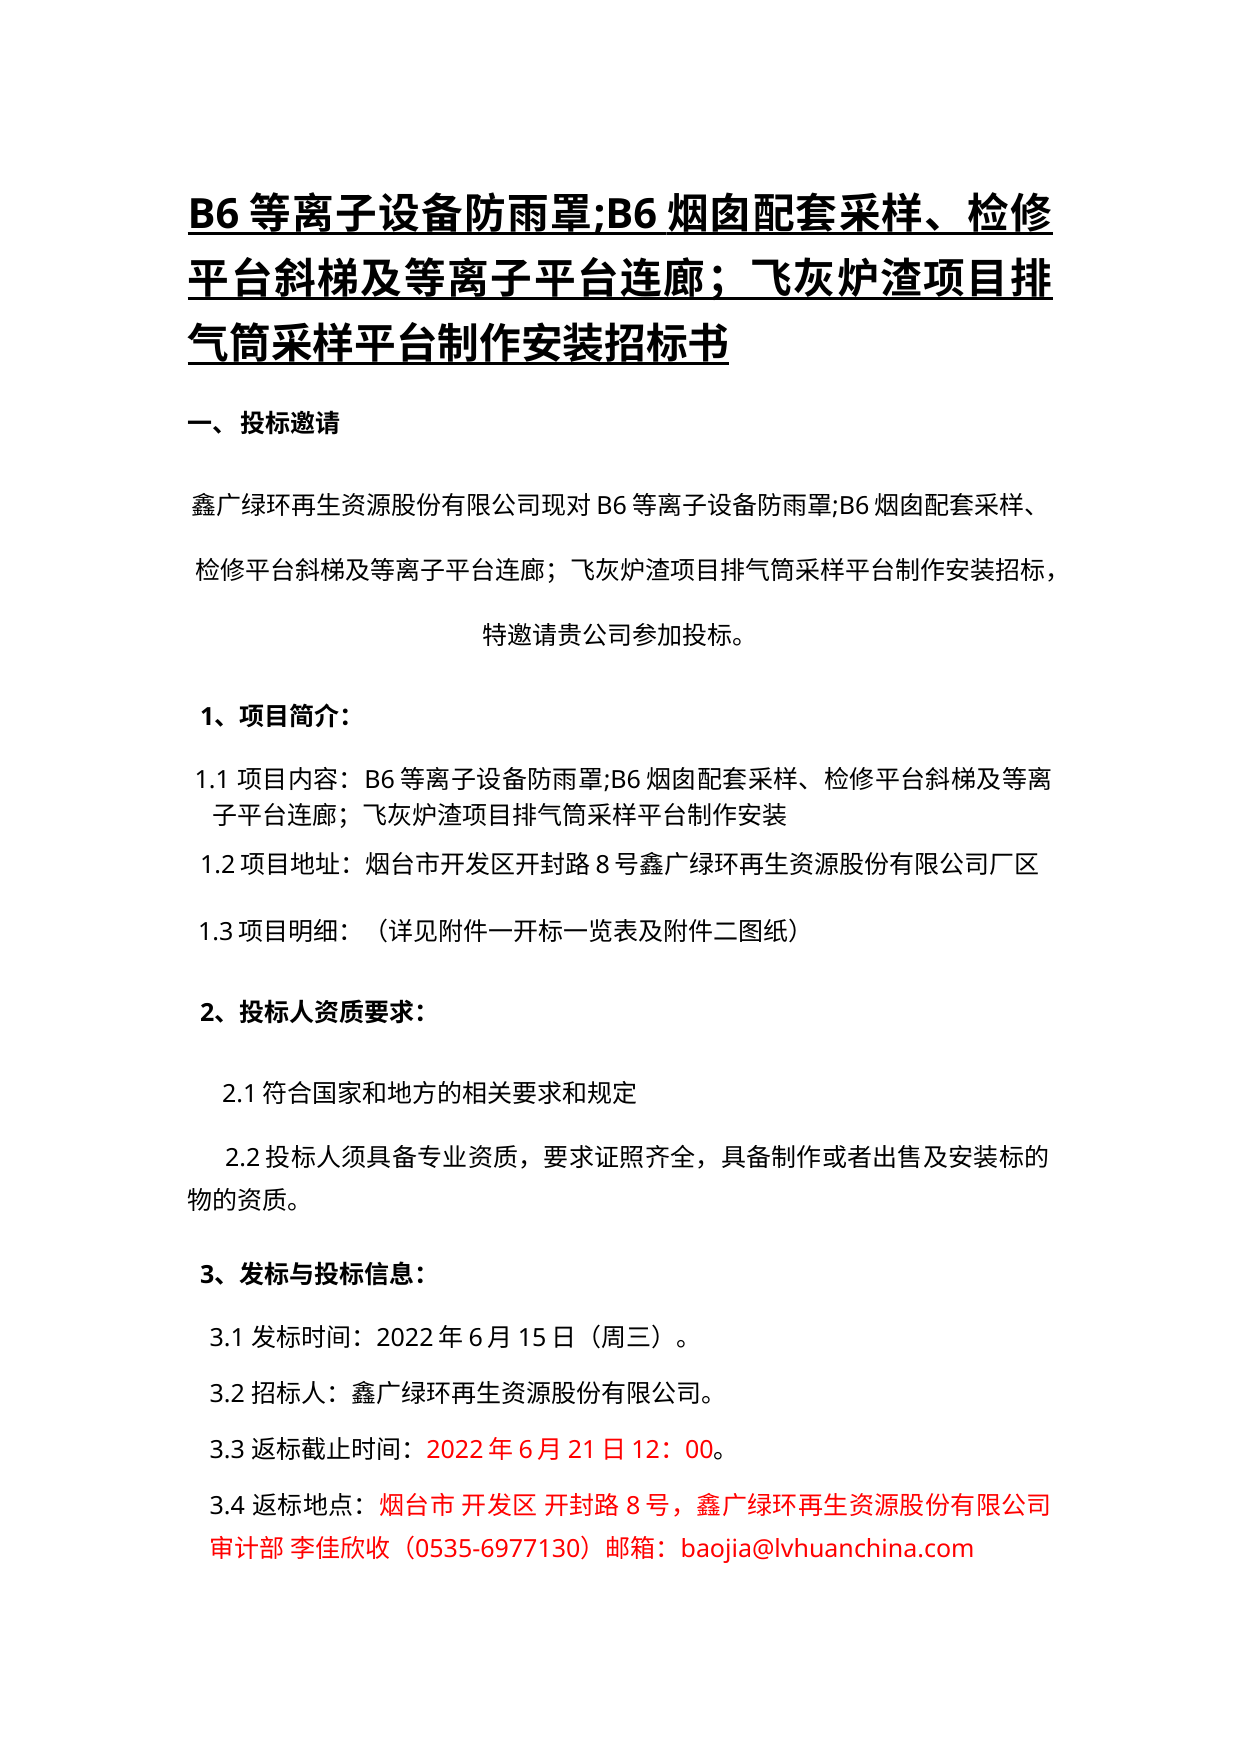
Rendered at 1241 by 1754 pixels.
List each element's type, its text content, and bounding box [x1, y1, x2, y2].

text 3.1 发标时间：2022年6月15日（周三）。 [209, 1318, 1053, 1354]
text 1、项目简介： [187, 682, 1053, 747]
text 3.2 招标人：鑫广绿环再生资源股份有限公司。 [209, 1373, 1053, 1410]
text 3.3 返标截止时间：2022年6月21日12：00。 [209, 1429, 1053, 1466]
text B6等离子设备防雨罩;B6烟囱配套采样、检修平台斜梯及等离子平台连廊；飞灰炉渣项目排气筒采样平台制作安装招标书 [187, 178, 1053, 232]
text 1.2项目地址：烟台市开发区开封路8号鑫广绿环再生资源股份有限公司厂区 [200, 844, 1053, 881]
text 2.1符合国家和地方的相关要求和规定 [209, 1059, 1053, 1124]
text B6等离子设备防雨罩;B6烟囱配套采样、检修平台斜梯及等离子平台连廊；飞灰炉渣项目排气筒采样平台制作安装招标书 [187, 298, 1053, 373]
text 2.2投标人须具备专业资质，要求证照齐全，具备制作或者出售及安装标的物的资质。 [187, 1137, 1053, 1217]
text B6等离子设备防雨罩;B6烟囱配套采样、检修平台斜梯及等离子平台连廊；飞灰炉渣项目排气筒采样平台制作安装招标书 [187, 233, 1053, 297]
text 1.1 项目内容：B6等离子设备防雨罩;B6烟囱配套采样、检修平台斜梯及等离子平台连廊；飞灰炉渣项目排气筒采样平台制作安装 [187, 759, 1053, 832]
list 投标邀请 [187, 389, 1053, 454]
text 1.3项目明细：（详见附件一开标一览表及附件二图纸） [198, 897, 1053, 962]
text 2、投标人资质要求： [187, 978, 1053, 1043]
text 3.4 返标地点：烟台市 开发区 开封路8号，鑫广绿环再生资源股份有限公司 审计部 李佳欣收（0535-6977130）邮箱：baojia@lvhuanchina.com [209, 1485, 1053, 1565]
text 鑫广绿环再生资源股份有限公司现对B6等离子设备防雨罩;B6烟囱配套采样、检修平台斜梯及等离子平台连廊；飞灰炉渣项目排气筒采样平台制作安装招标，特邀请贵公司参加投标。 [187, 471, 1053, 666]
text 3、发标与投标信息： [187, 1240, 1053, 1305]
